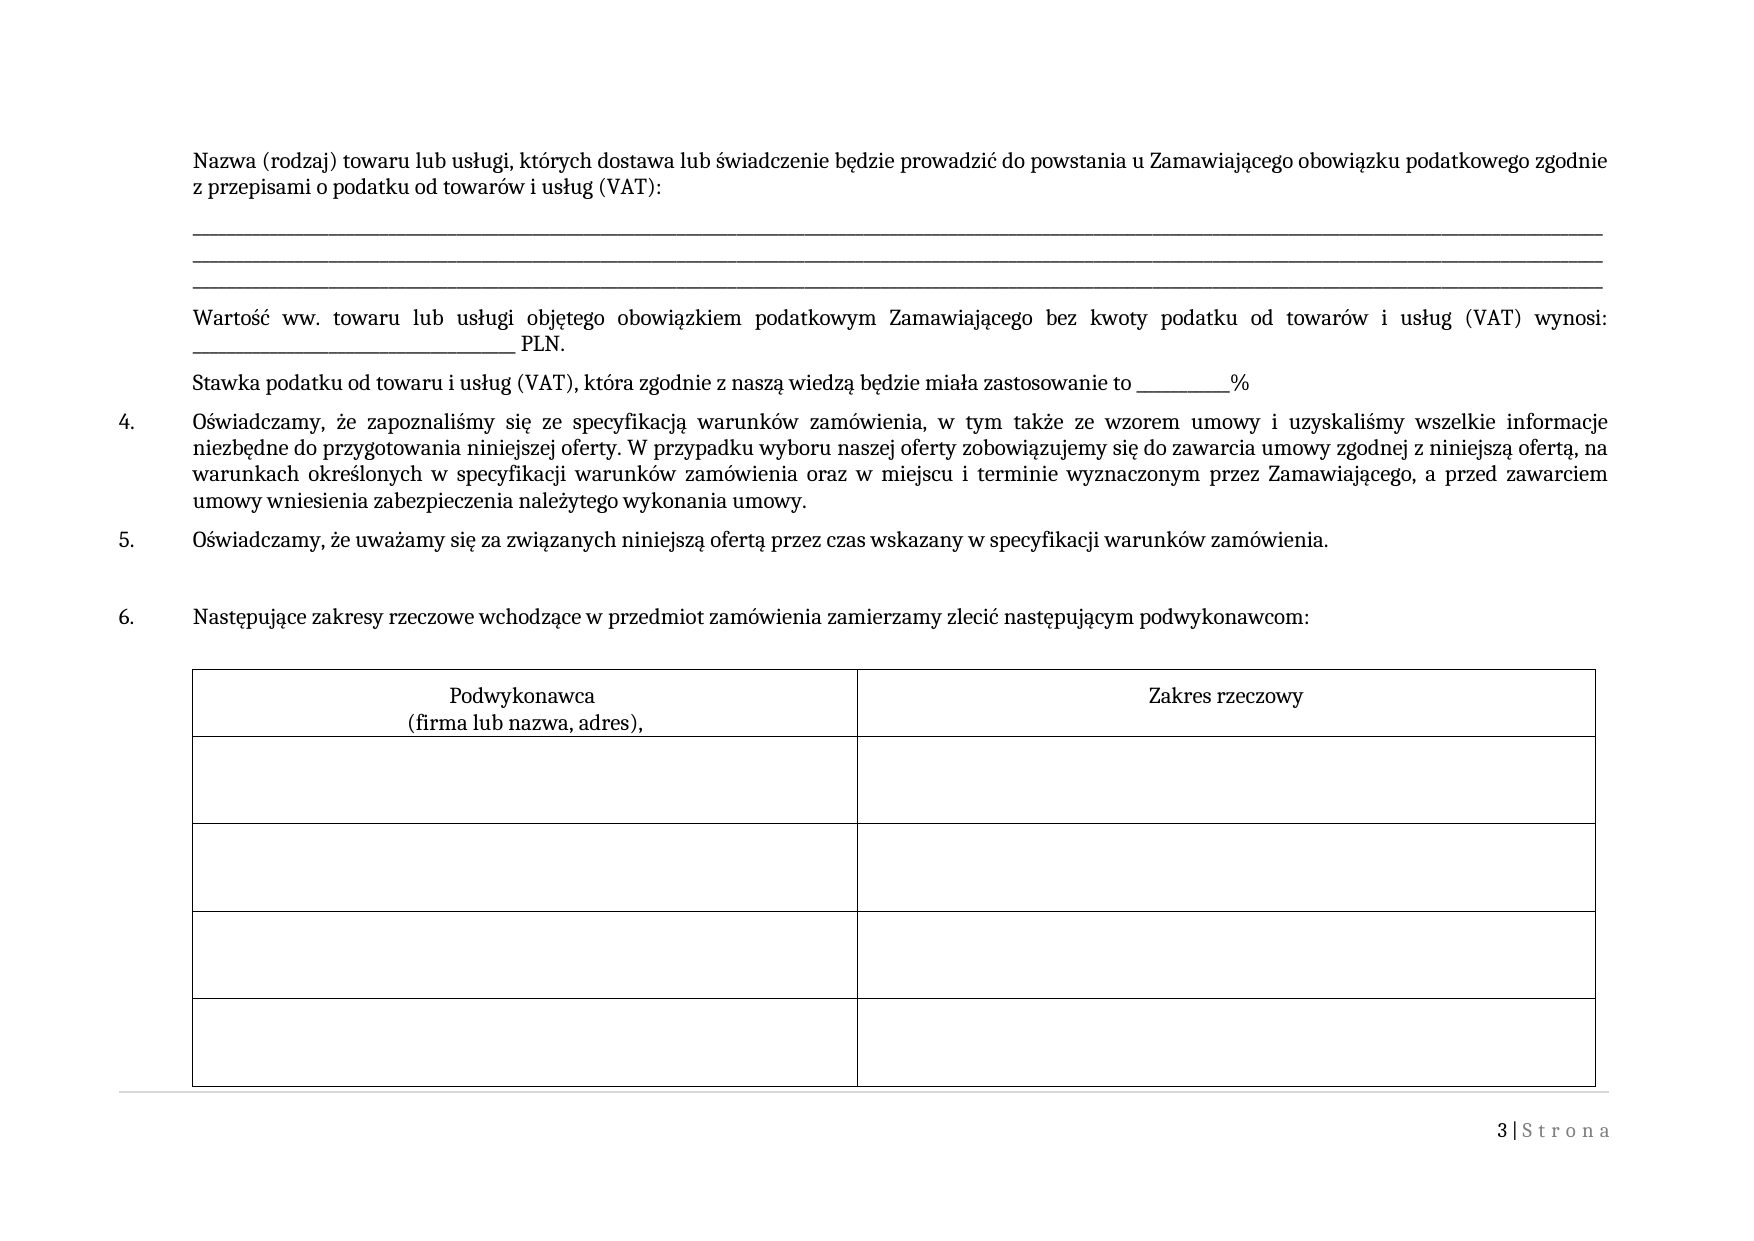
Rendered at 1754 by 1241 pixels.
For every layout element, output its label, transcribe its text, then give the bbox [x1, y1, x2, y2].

table_cell [193, 737, 857, 823]
table_cell [193, 999, 857, 1086]
text 5. Oświadczamy, że uważamy się za związanych niniejszą ofertą przez czas wskazany w specyfikacji warunków zamówienia. [119, 526, 1609, 553]
table_header Podwykonawca (firma lub nazwa, adres), [193, 670, 857, 736]
text __________________________________________________________________________________________________________________________________________________________________________________________________________________________________________________________________________________________________________________________________________________________________________________________________________________________________________________________________________________________________________________ [193, 213, 1609, 292]
table_cell [858, 999, 1595, 1086]
text Nazwa (rodzaj) towaru lub usługi, których dostawa lub świadczenie będzie prowadzić do powstania u Zamawiającego obowiązku podatkowego zgodnie z przepisami o podatku od towarów i usług (VAT): [193, 148, 1609, 200]
table_cell [858, 737, 1595, 823]
text 4. Oświadczamy, że zapoznaliśmy się ze specyfikacją warunków zamówienia, w tym także ze wzorem umowy i uzyskaliśmy wszelkie informacje niezbędne do przygotowania niniejszej oferty. W przypadku wyboru naszej oferty zobowiązujemy się do zawarcia umowy zgodnej z niniejszą ofertą, na warunkach określonych w specyfikacji warunków zamówienia oraz w miejscu i terminie wyznaczonym przez Zamawiającego, a przed zawarciem umowy wniesienia zabezpieczenia należytego wykonania umowy. [119, 408, 1609, 514]
text Wartość ww. towaru lub usługi objętego obowiązkiem podatkowym Zamawiającego bez kwoty podatku od towarów i usług (VAT) wynosi: ______________________________________ PLN. [193, 304, 1609, 357]
text Stawka podatku od towaru i usług (VAT), która zgodnie z naszą wiedzą będzie miała zastosowanie to ___________% [193, 370, 1609, 396]
table_cell [858, 824, 1595, 911]
table_cell [193, 912, 857, 998]
table_cell [858, 912, 1595, 998]
text 6. Następujące zakresy rzeczowe wchodzące w przedmiot zamówienia zamierzamy zlecić następującym podwykonawcom: [119, 604, 1609, 631]
table_header Zakres rzeczowy [858, 670, 1595, 736]
table_cell [193, 824, 857, 911]
